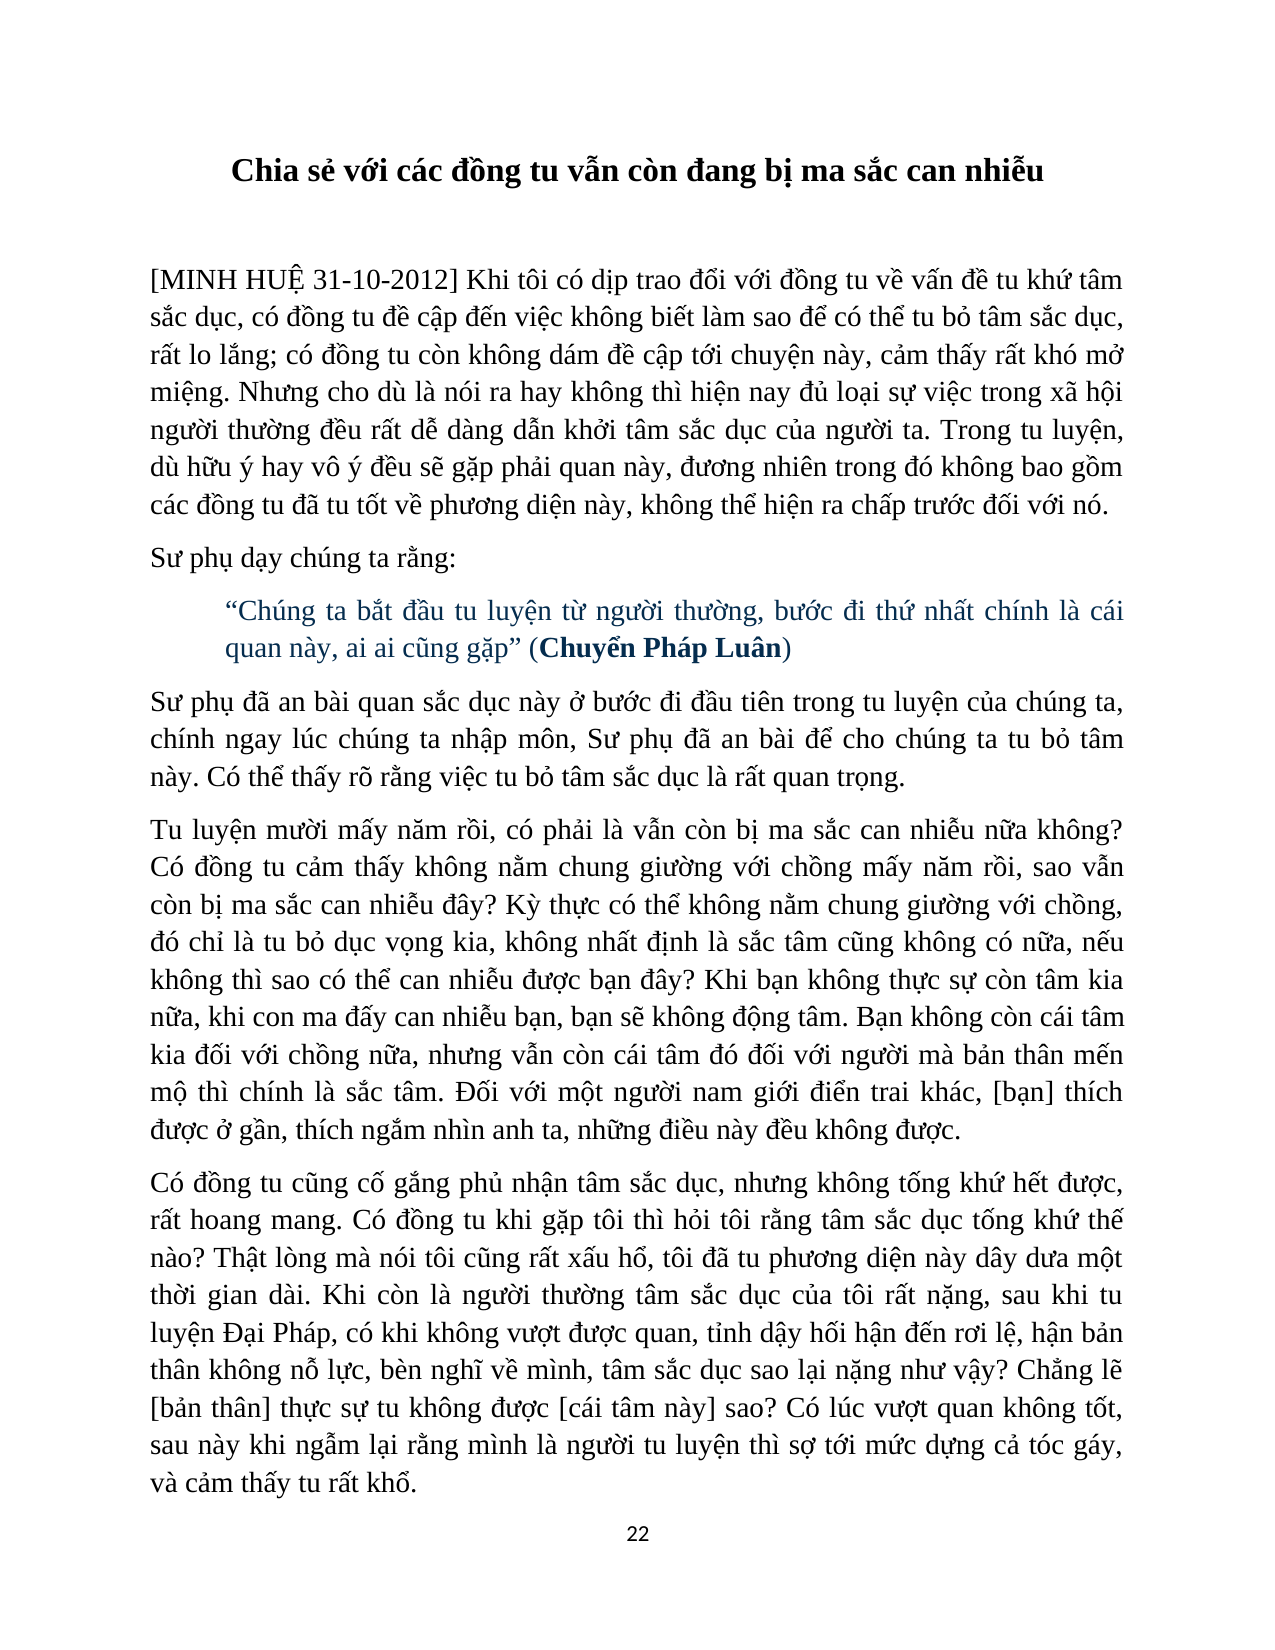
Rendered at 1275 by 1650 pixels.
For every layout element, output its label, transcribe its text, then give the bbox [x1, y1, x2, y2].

text Tu luyện mười mấy năm rồi, có phải là vẫn còn bị ma sắc can nhiễu nữa không? Có đồng tu cảm thấy không nằm chung giường với chồng mấy năm rồi, sao vẫn còn bị ma sắc can nhiễu đây? Kỳ thực có thể không nằm chung giường với chồng, đó chỉ là tu bỏ dục vọng kia, không nhất định là sắc tâm cũng không có nữa, nếu không thì sao có thể can nhiễu được bạn đây? Khi bạn không thực sự còn tâm kia nữa, khi con ma đấy can nhiễu bạn, bạn sẽ không động tâm. Bạn không còn cái tâm kia đối với chồng nữa, nhưng vẫn còn cái tâm đó đối với người mà bản thân mến mộ thì chính là sắc tâm. Đối với một người nam giới điển trai khác, [bạn] thích được ở gần, thích ngắm nhìn anh ta, những điều này đều không được. [150, 808, 1125, 1145]
text Sư phụ đã an bài quan sắc dục này ở bước đi đầu tiên trong tu luyện của chúng ta, chính ngay lúc chúng ta nhập môn, Sư phụ đã an bài để cho chúng ta tu bỏ tâm này. Có thể thấy rõ rằng việc tu bỏ tâm sắc dục là rất quan trọng. [150, 680, 1125, 792]
subtitle Chia sẻ với các đồng tu vẫn còn đang bị ma sắc can nhiễu [150, 150, 1125, 189]
text “Chúng ta bắt đầu tu luyện từ người thường, bước đi thứ nhất chính là cái quan này, ai ai cũng gặp” (Chuyển Pháp Luân) [225, 589, 1125, 664]
text Sư phụ dạy chúng ta rằng: [150, 536, 1125, 573]
text [MINH HUỆ 31-10-2012] Khi tôi có dịp trao đổi với đồng tu về vấn đề tu khứ tâm sắc dục, có đồng tu đề cập đến việc không biết làm sao để có thể tu bỏ tâm sắc dục, rất lo lắng; có đồng tu còn không dám đề cập tới chuyện này, cảm thấy rất khó mở miệng. Nhưng cho dù là nói ra hay không thì hiện nay đủ loại sự việc trong xã hội người thường đều rất dễ dàng dẫn khởi tâm sắc dục của người ta. Trong tu luyện, dù hữu ý hay vô ý đều sẽ gặp phải quan này, đương nhiên trong đó không bao gồm các đồng tu đã tu tốt về phương diện này, không thể hiện ra chấp trước đối với nó. [150, 258, 1125, 520]
text Có đồng tu cũng cố gắng phủ nhận tâm sắc dục, nhưng không tống khứ hết được, rất hoang mang. Có đồng tu khi gặp tôi thì hỏi tôi rằng tâm sắc dục tống khứ thế nào? Thật lòng mà nói tôi cũng rất xấu hổ, tôi đã tu phương diện này dây dưa một thời gian dài. Khi còn là người thường tâm sắc dục của tôi rất nặng, sau khi tu luyện Đại Pháp, có khi không vượt được quan, tỉnh dậy hối hận đến rơi lệ, hận bản thân không nỗ lực, bèn nghĩ về mình, tâm sắc dục sao lại nặng như vậy? Chẳng lẽ [bản thân] thực sự tu không được [cái tâm này] sao? Có lúc vượt quan không tốt, sau này khi ngẫm lại rằng mình là người tu luyện thì sợ tới mức dựng cả tóc gáy, và cảm thấy tu rất khổ. [150, 1161, 1125, 1498]
